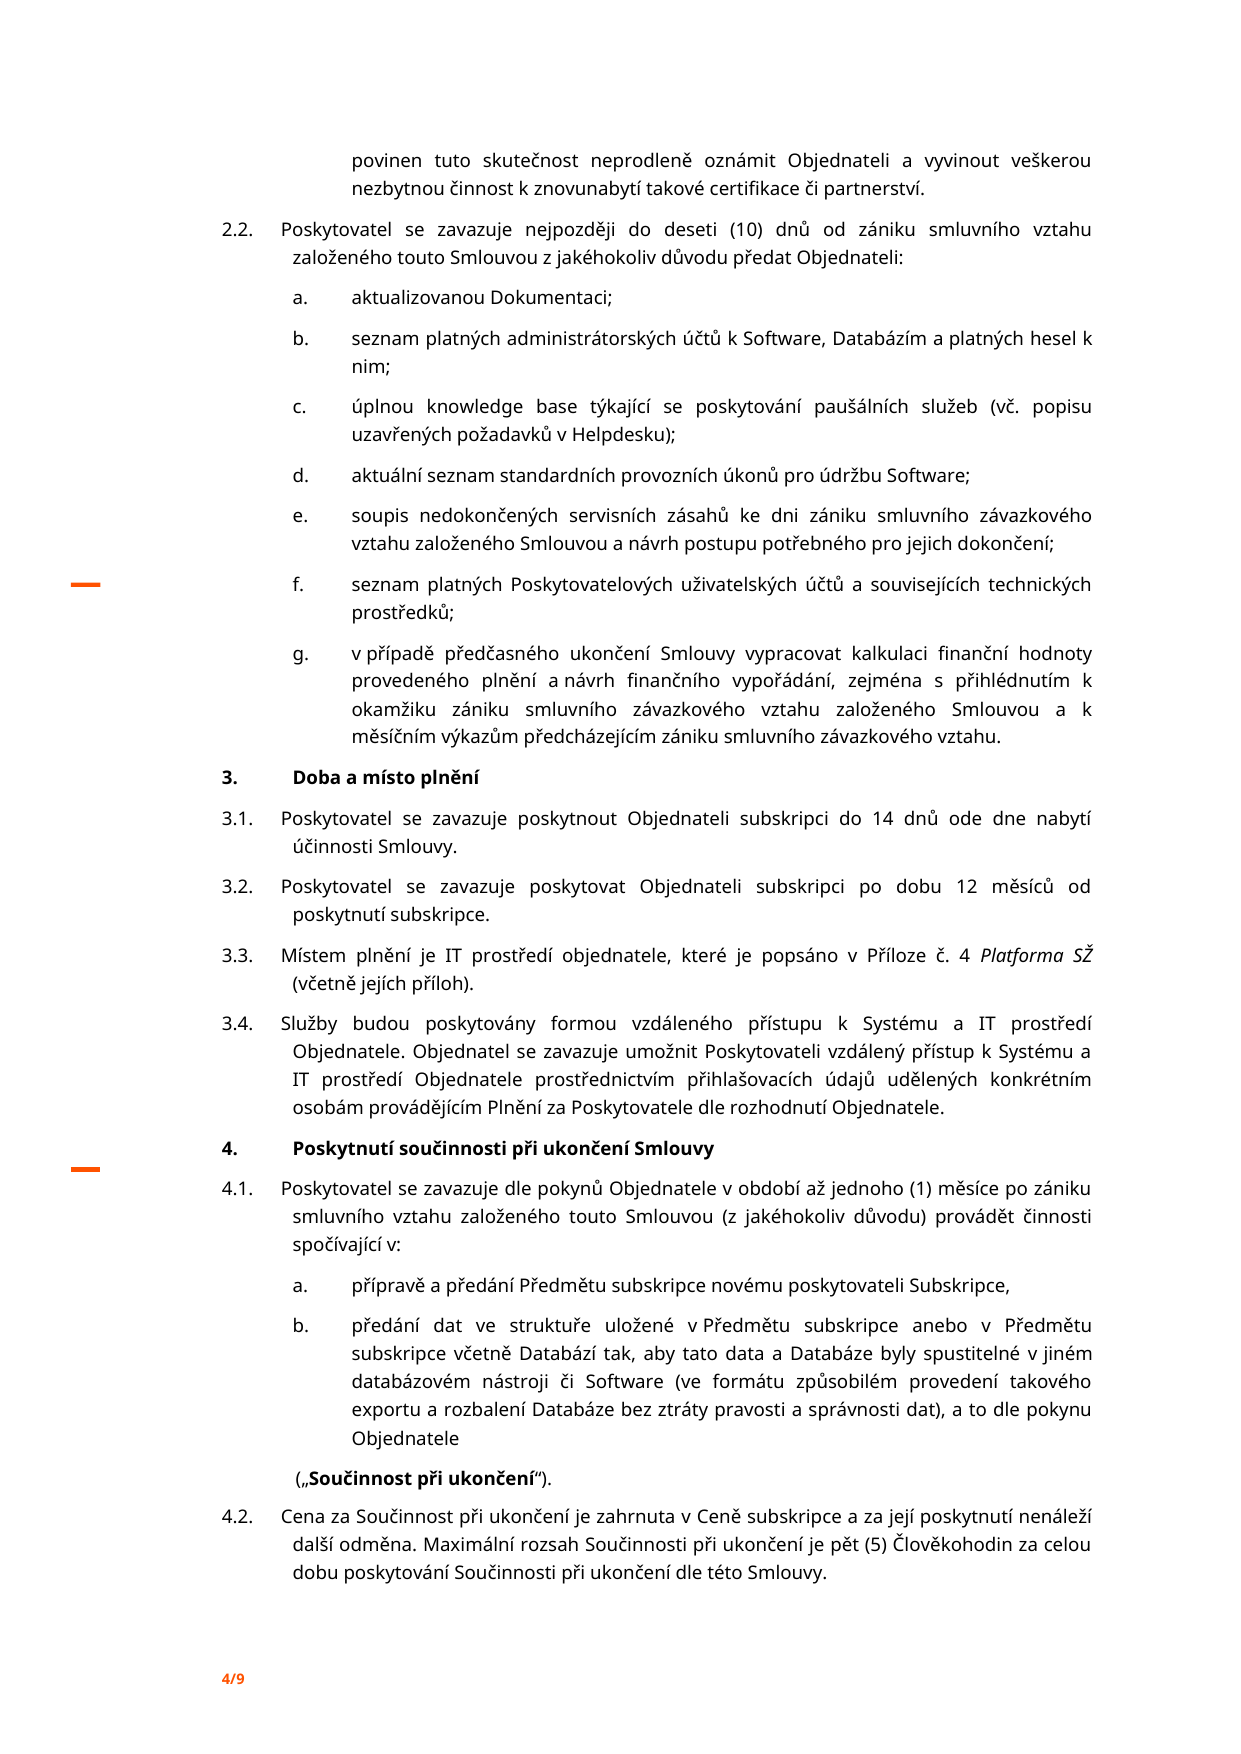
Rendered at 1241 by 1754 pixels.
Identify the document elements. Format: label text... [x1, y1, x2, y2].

text v případě předčasného ukončení Smlouvy vypracovat kalkulaci finanční hodnoty provedeného plnění a návrh finančního vypořádání, zejména s přihlédnutím k okamžiku zániku smluvního závazkového vztahu založeného Smlouvou a k měsíčním výkazům předcházejícím zániku smluvního závazkového vztahu. [292, 640, 1093, 749]
text Poskytovatel se zavazuje dle pokynů Objednatele v období až jednoho (1) měsíce po zániku smluvního vztahu založeného touto Smlouvou (z jakéhokoliv důvodu) provádět činnosti spočívající v: [222, 1176, 1093, 1257]
text seznam platných administrátorských účtů k Software, Databázím a platných hesel k nim; [292, 325, 1093, 379]
text seznam platných Poskytovatelových uživatelských účtů a souvisejících technických prostředků; [292, 571, 1093, 625]
text přípravě a předání Předmětu subskripce novému poskytovateli Subskripce, [292, 1272, 1093, 1298]
text Doba a místo plnění [222, 764, 1093, 790]
text Poskytnutí součinnosti při ukončení Smlouvy [222, 1135, 1093, 1161]
text Cena za Součinnost při ukončení je zahrnuta v Ceně subskripce a za její poskytnutí nenáleží další odměna. Maximální rozsah Součinnosti při ukončení je pět (5) Člověkohodin za celou dobu poskytování Součinnosti při ukončení dle této Smlouvy. [222, 1503, 1093, 1585]
text aktuální seznam standardních provozních úkonů pro údržbu Software; [292, 462, 1093, 488]
text Služby budou poskytovány formou vzdáleného přístupu k Systému a IT prostředí Objednatele. Objednatel se zavazuje umožnit Poskytovateli vzdálený přístup k Systému a IT prostředí Objednatele prostřednictvím přihlašovacích údajů udělených konkrétním osobám provádějícím Plnění za Poskytovatele dle rozhodnutí Objednatele. [222, 1011, 1093, 1120]
text („Součinnost při ukončení“). [222, 1465, 1093, 1491]
text Místem plnění je IT prostředí objednatele, které je popsáno v Příloze č. 4 Platforma SŽ (včetně jejích příloh). [222, 942, 1093, 996]
text soupis nedokončených servisních zásahů ke dni zániku smluvního závazkového vztahu založeného Smlouvou a návrh postupu potřebného pro jejich dokončení; [292, 503, 1093, 556]
text Poskytovatel se zavazuje poskytovat Objednateli subskripci po dobu 12 měsíců od poskytnutí subskripce. [222, 873, 1093, 927]
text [292, 147, 1093, 201]
text předání dat ve struktuře uložené v Předmětu subskripce anebo v Předmětu subskripce včetně Databází tak, aby tato data a Databáze byly spustitelné v jiném databázovém nástroji či Software (ve formátu způsobilém provedení takového exportu a rozbalení Databáze bez ztráty pravosti a správnosti dat), a to dle pokynu Objednatele [292, 1313, 1093, 1450]
text Poskytovatel se zavazuje nejpozději do deseti (10) dnů od zániku smluvního vztahu založeného touto Smlouvou z jakéhokoliv důvodu předat Objednateli: [222, 216, 1093, 269]
text Poskytovatel se zavazuje poskytnout Objednateli subskripci do 14 dnů ode dne nabytí účinnosti Smlouvy. [222, 805, 1093, 858]
text úplnou knowledge base týkající se poskytování paušálních služeb (vč. popisu uzavřených požadavků v Helpdesku); [292, 394, 1093, 447]
text aktualizovanou Dokumentaci; [292, 284, 1093, 310]
